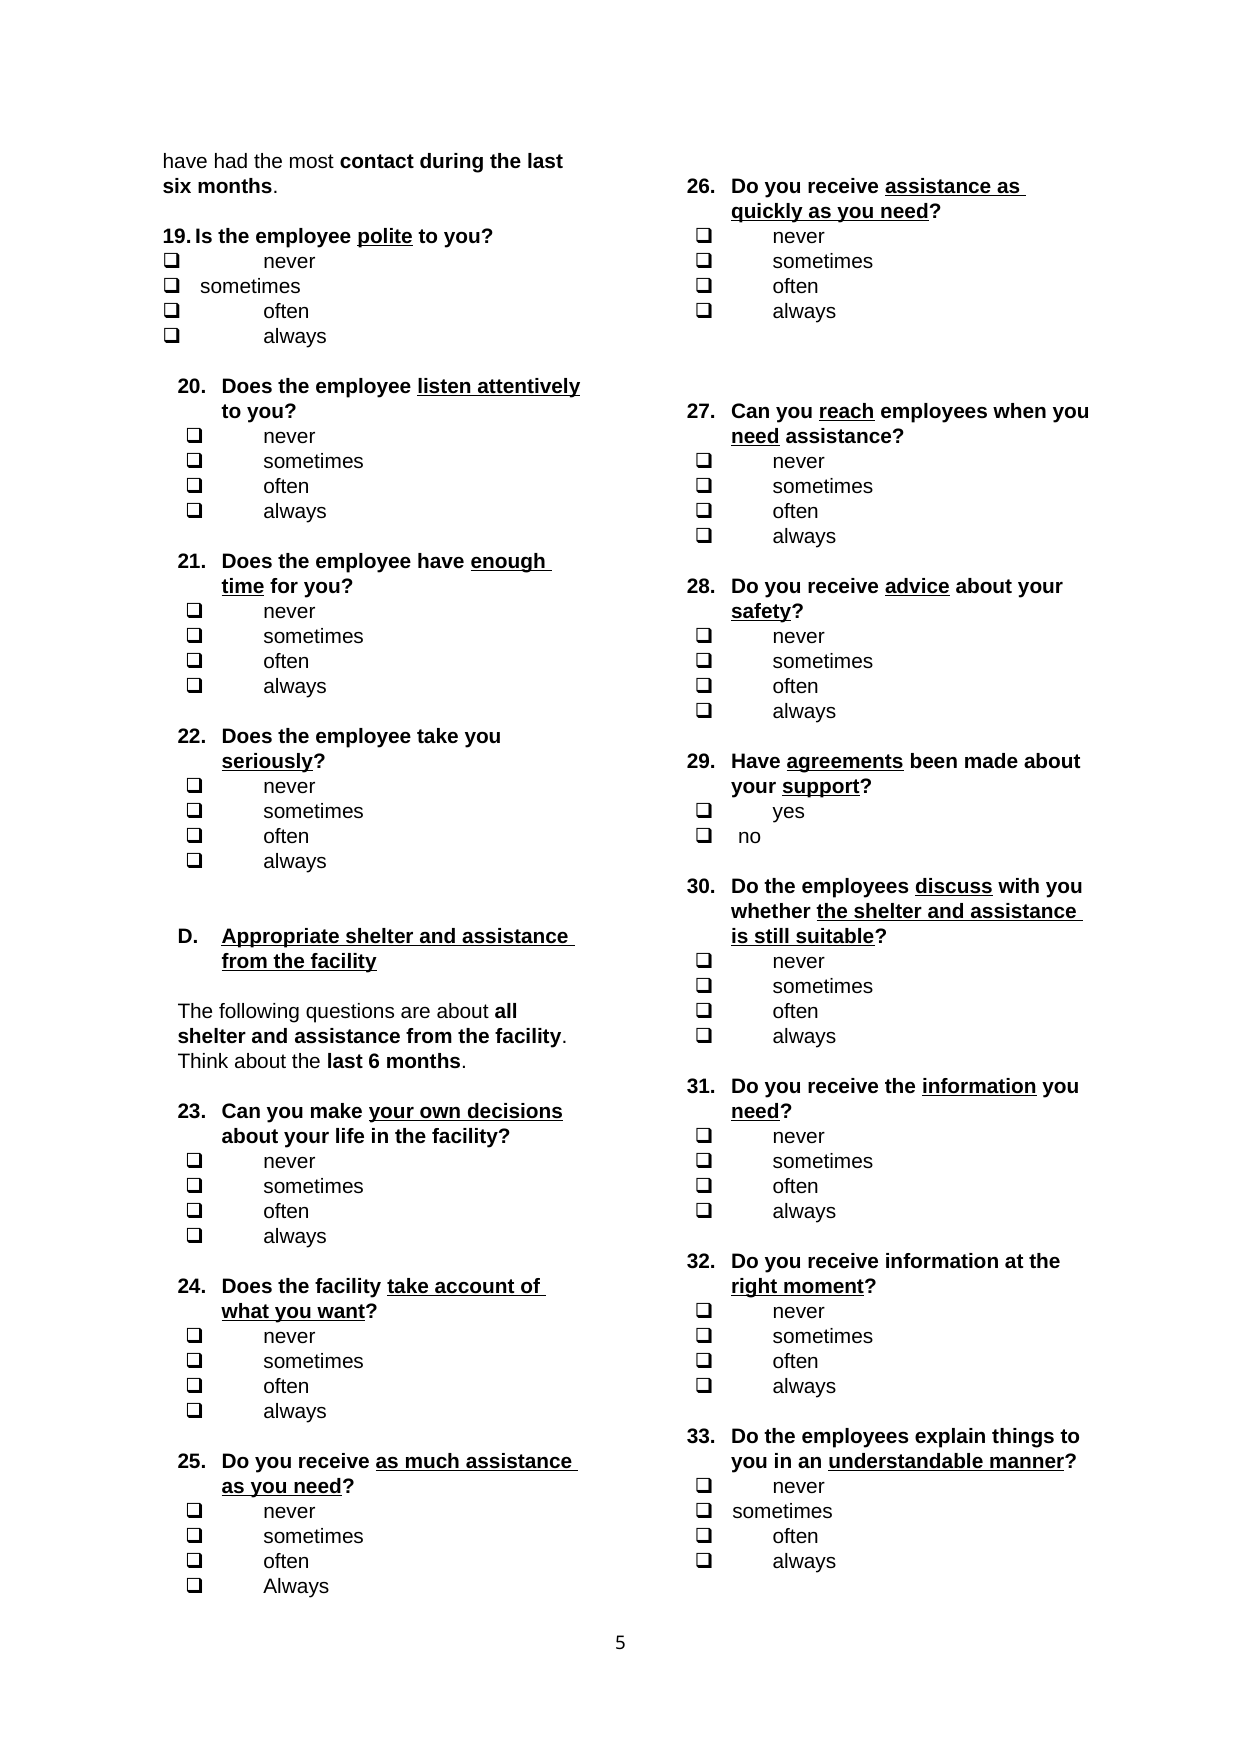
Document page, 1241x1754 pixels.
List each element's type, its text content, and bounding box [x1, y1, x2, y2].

list often [185, 473, 583, 498]
list always [694, 1198, 1093, 1223]
list sometimes [694, 1498, 1093, 1523]
list never [694, 448, 1093, 473]
list sometimes [694, 648, 1093, 673]
list never [694, 1123, 1093, 1148]
list Does the facility take account of what you want? [177, 1273, 583, 1323]
list never [694, 1298, 1093, 1323]
list Do you receive the information you need? [687, 1073, 1093, 1123]
list Do you receive assistance as quickly as you need? [687, 173, 1093, 223]
list always [694, 523, 1093, 548]
list never [185, 598, 583, 623]
list Appropriate shelter and assistance from the facility [177, 923, 583, 973]
list sometimes [185, 798, 583, 823]
list never [694, 1473, 1093, 1498]
list often [185, 1373, 583, 1398]
list Have agreements been made about your support? [687, 748, 1093, 798]
list sometimes [694, 1148, 1093, 1173]
list no [694, 823, 1093, 848]
list never [185, 1148, 583, 1173]
list sometimes [185, 623, 583, 648]
text The following questions are about all shelter and assistance from the facility. Think about the last 6 months. [177, 998, 583, 1073]
text The following questions are about the employee from the facility with whom you have had the most contact during the last six months. [162, 148, 583, 198]
list always [694, 1023, 1093, 1048]
list always [694, 1548, 1093, 1573]
list often [694, 273, 1093, 298]
list often [185, 1198, 583, 1223]
list often [694, 1173, 1093, 1198]
list always [185, 1398, 583, 1423]
list often [185, 648, 583, 673]
list Do the employees explain things to you in an understandable manner? [687, 1423, 1093, 1473]
list never [185, 773, 583, 798]
list sometimes [694, 1323, 1093, 1348]
list often [694, 1348, 1093, 1373]
list always [162, 323, 583, 348]
list always [694, 698, 1093, 723]
list often [694, 998, 1093, 1023]
list always [694, 298, 1093, 323]
list sometimes [185, 1523, 583, 1548]
list Do you receive advice about your safety? [687, 573, 1093, 623]
list Do you receive information at the right moment? [687, 1248, 1093, 1298]
list always [185, 673, 583, 698]
list sometimes [185, 1173, 583, 1198]
list never [185, 1323, 583, 1348]
list Always [185, 1573, 583, 1598]
list Does the employee take you seriously? [177, 723, 583, 773]
list sometimes [694, 473, 1093, 498]
list sometimes [162, 273, 583, 298]
list always [185, 1223, 583, 1248]
list never [162, 248, 583, 273]
list Is the employee polite to you? [162, 223, 583, 248]
list often [694, 673, 1093, 698]
list yes [694, 798, 1093, 823]
list Do the employees discuss with you whether the shelter and assistance is still suitable? [687, 873, 1093, 948]
list Can you make your own decisions about your life in the facility? [177, 1098, 583, 1148]
list often [162, 298, 583, 323]
list never [694, 948, 1093, 973]
list never [694, 623, 1093, 648]
list Does the employee listen attentively to you? [177, 373, 583, 423]
list Can you reach employees when you need assistance? [687, 398, 1093, 448]
list always [185, 848, 583, 873]
list never [694, 223, 1093, 248]
list never [185, 423, 583, 448]
list Do you receive as much assistance as you need? [177, 1448, 583, 1498]
list often [185, 823, 583, 848]
list often [185, 1548, 583, 1573]
list always [694, 1373, 1093, 1398]
list sometimes [185, 1348, 583, 1373]
list sometimes [185, 448, 583, 473]
list Does the employee have enough time for you? [177, 548, 583, 598]
list sometimes [694, 973, 1093, 998]
list often [694, 1523, 1093, 1548]
list always [185, 498, 583, 523]
list often [694, 498, 1093, 523]
list never [185, 1498, 583, 1523]
list sometimes [694, 248, 1093, 273]
